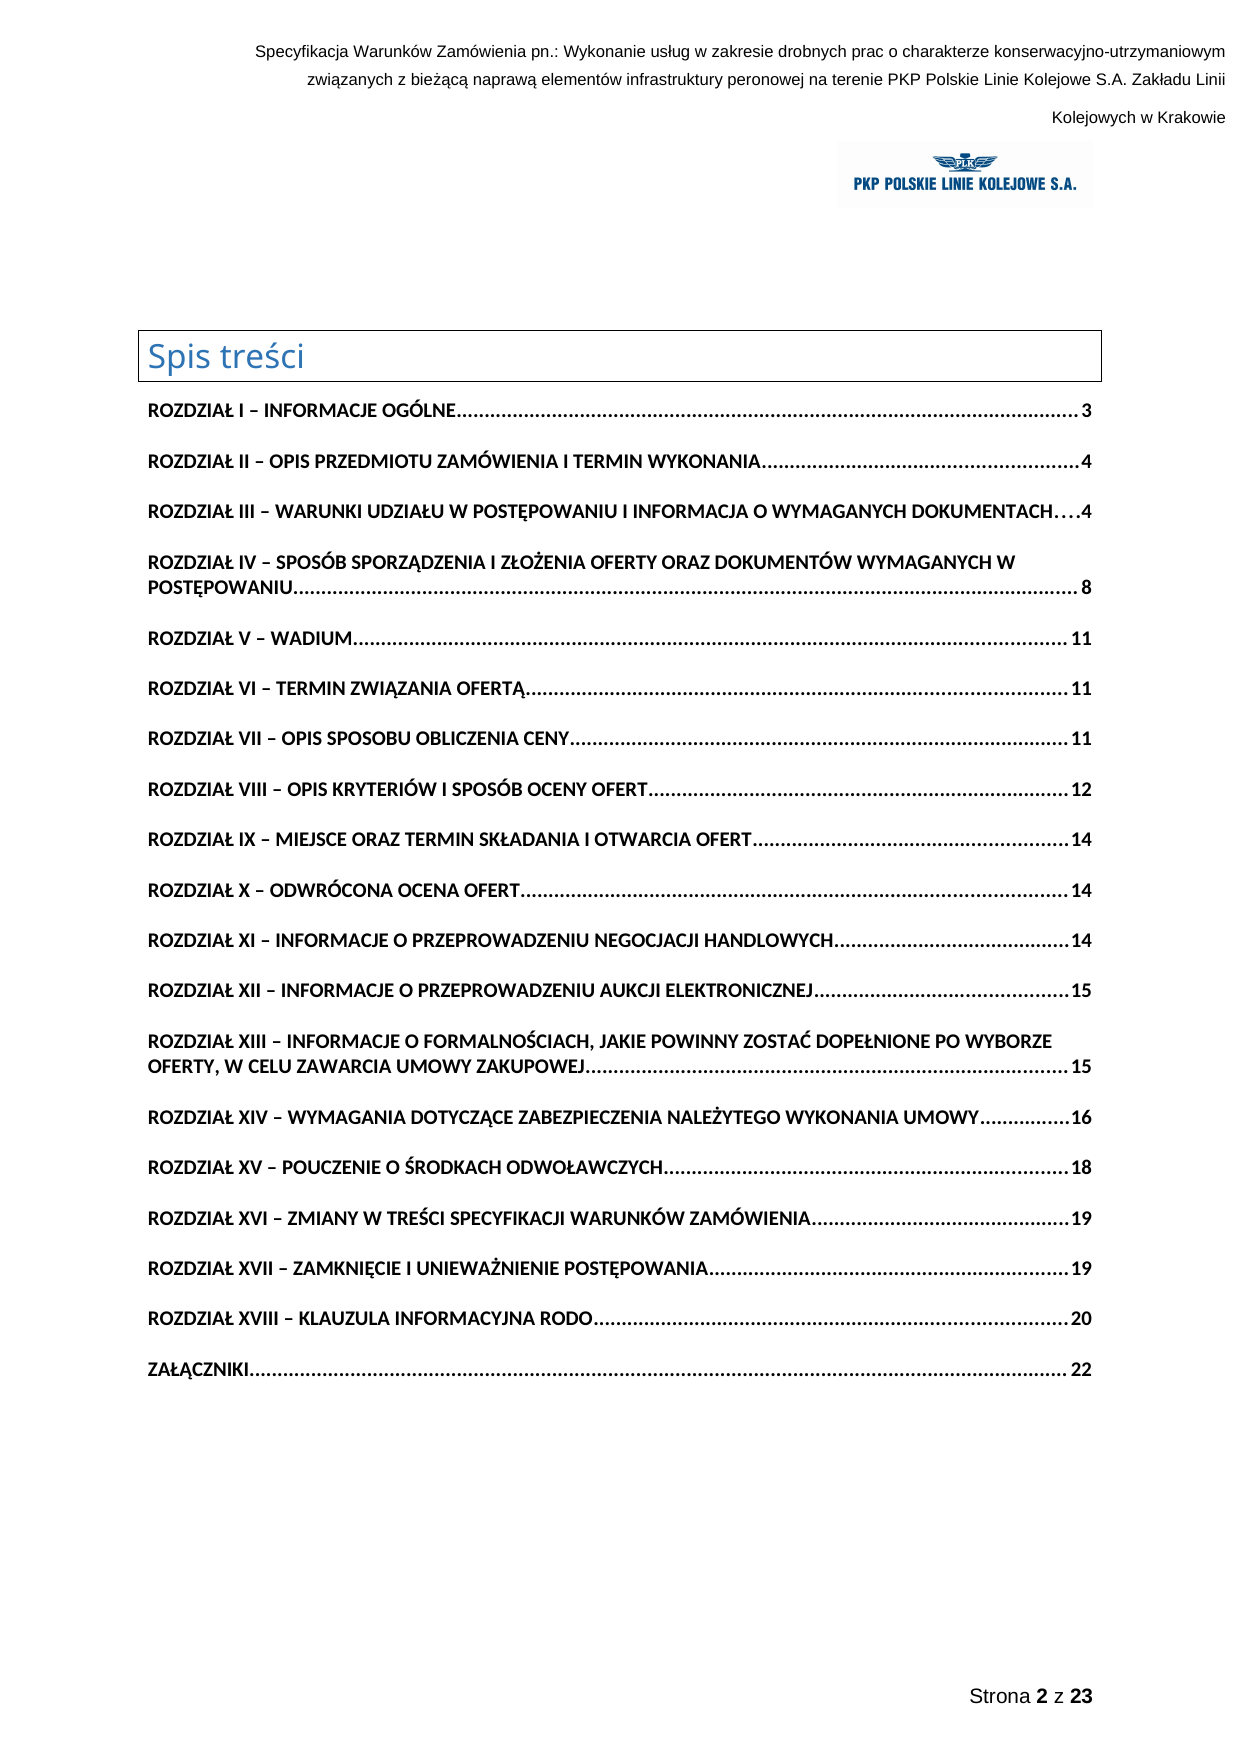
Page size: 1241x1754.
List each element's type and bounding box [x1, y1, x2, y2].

picture [837, 141, 1093, 208]
